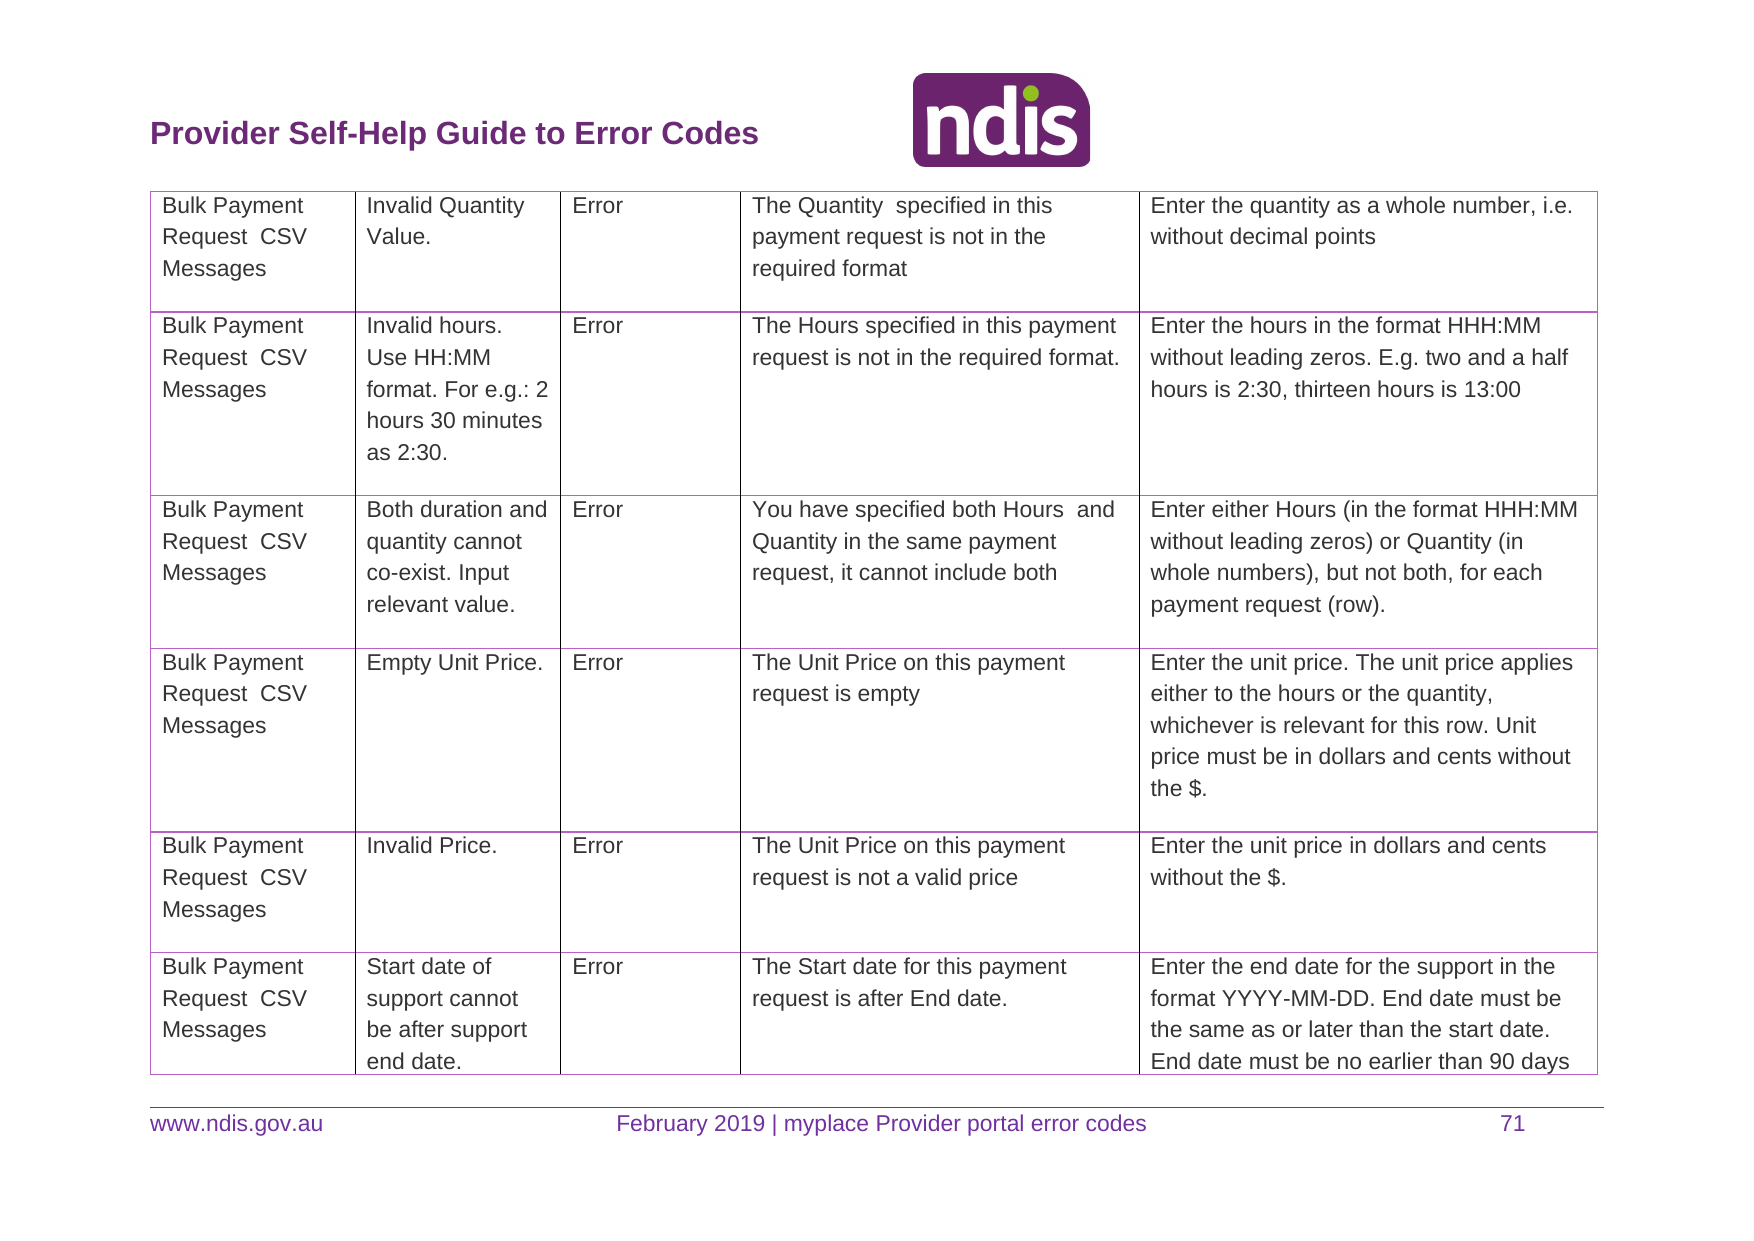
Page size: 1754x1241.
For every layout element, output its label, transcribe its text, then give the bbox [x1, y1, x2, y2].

table_cell The Hours specified in this payment request is not in the required format. [741, 313, 1139, 495]
table_cell Error [561, 833, 740, 952]
table_cell Bulk Payment Request CSV Messages [151, 833, 355, 952]
table_cell Error [561, 313, 740, 495]
table_cell Empty Unit Price. [356, 649, 560, 831]
table_cell The Quantity specified in this payment request is not in the required format [741, 192, 1139, 311]
table_cell Bulk Payment Request CSV Messages [151, 313, 355, 495]
table_cell Invalid Quantity Value. [356, 192, 560, 311]
table_cell Enter the quantity as a whole number, i.e. without decimal points [1140, 192, 1597, 311]
table_cell The Unit Price on this payment request is empty [741, 649, 1139, 831]
table_cell Error [561, 496, 740, 647]
picture [913, 73, 1091, 167]
table_cell Enter the hours in the format HHH:MM without leading zeros. E.g. two and a half hours is 2:30, thirteen hours is 13:00 [1140, 313, 1597, 495]
table_cell Error [561, 953, 740, 1074]
table_cell Bulk Payment Request CSV Messages [151, 953, 355, 1074]
table_cell Enter the unit price. The unit price applies either to the hours or the quantity, whichever is relevant for this row. Unit price must be in dollars and cents without the $. [1140, 649, 1597, 831]
table_cell Both duration and quantity cannot co-exist. Input relevant value. [356, 496, 560, 647]
table_cell Error [561, 649, 740, 831]
table_cell The Unit Price on this payment request is not a valid price [741, 833, 1139, 952]
table_cell Bulk Payment Request CSV Messages [151, 192, 355, 311]
table_cell The Start date for this payment request is after End date. [741, 953, 1139, 1074]
table_cell You have specified both Hours and Quantity in the same payment request, it cannot include both [741, 496, 1139, 647]
table_cell Bulk Payment Request CSV Messages [151, 496, 355, 647]
table_cell Bulk Payment Request CSV Messages [151, 649, 355, 831]
table_cell Error [561, 192, 740, 311]
table_cell Invalid Price. [356, 833, 560, 952]
table_cell Invalid hours. Use HH:MM format. For e.g.: 2 hours 30 minutes as 2:30. [356, 313, 560, 495]
table_cell Enter the unit price in dollars and cents without the $. [1140, 833, 1597, 952]
table_cell Enter either Hours (in the format HHH:MM without leading zeros) or Quantity (in whole numbers), but not both, for each payment request (row). [1140, 496, 1597, 647]
table_cell Start date of support cannot be after support end date. [356, 953, 560, 1074]
